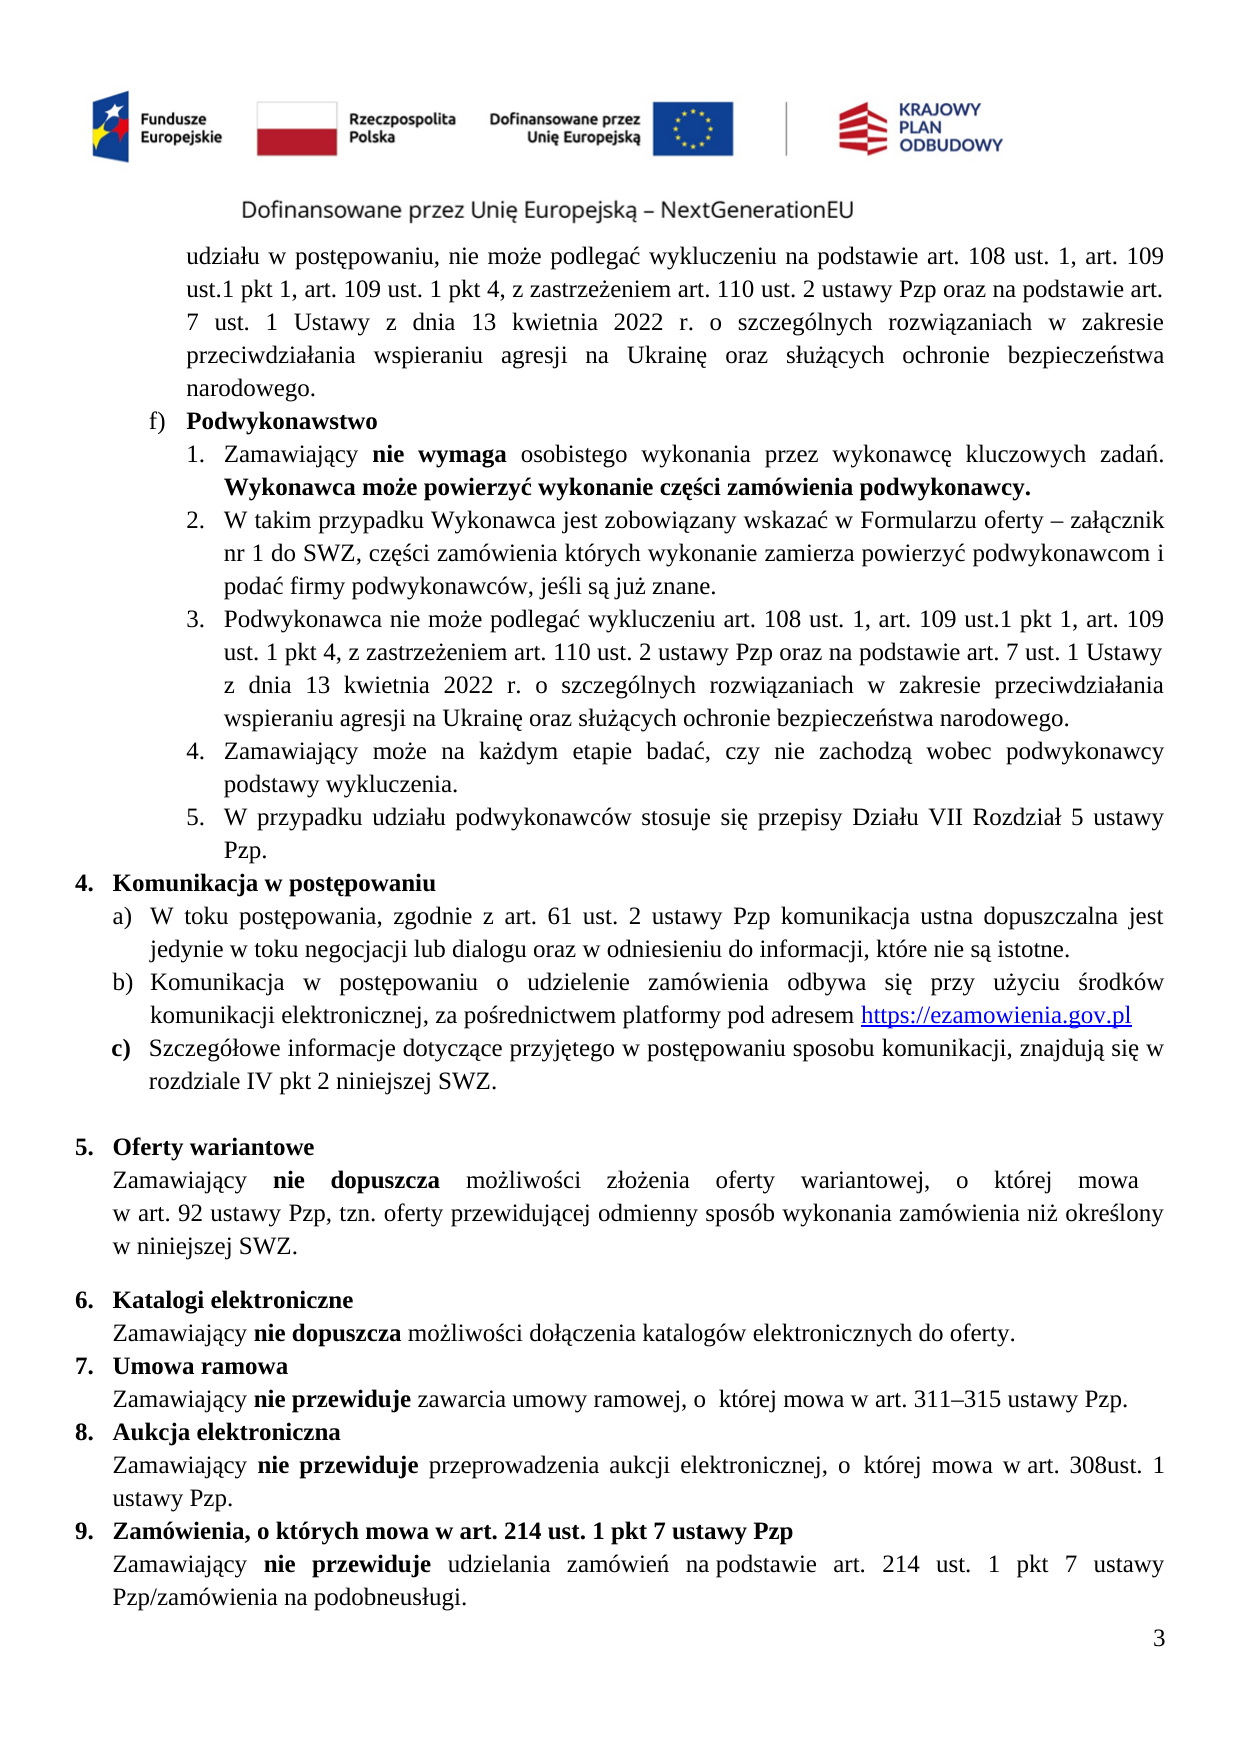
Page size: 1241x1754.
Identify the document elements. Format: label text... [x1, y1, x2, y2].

list Umowa ramowa [75, 1351, 1165, 1380]
list W przypadku udziału podwykonawców stosuje się przepisy Działu VII Rozdział 5 ustawy Pzp. [186, 802, 1165, 864]
list Zamawiający nie dopuszcza możliwości dołączenia katalogów elektronicznych do oferty. [112, 1318, 1165, 1347]
list Zamawiający może na każdym etapie badać, czy nie zachodzą wobec podwykonawcy podstawy wykluczenia. [186, 736, 1165, 798]
list Aukcja elektroniczna [75, 1417, 1165, 1446]
list Zamówienia, o których mowa w art. 214 ust. 1 pkt 7 ustawy Pzp [75, 1516, 1165, 1545]
text Zamawiający nie dopuszcza możliwości złożenia oferty wariantowej, o której mowa w art. 92 ustawy Pzp, tzn. oferty przewidującej odmienny sposób wykonania zamówienia niż określony w niniejszej SWZ. [112, 1165, 1165, 1260]
picture [75, 73, 1021, 241]
list Zamawiający nie przewiduje udzielania zamówień na podstawie art. 214 ust. 1 pkt 7 ustawy Pzp/zamówienia na podobneusługi. [112, 1549, 1165, 1611]
list Podwykonawstwo [149, 406, 1165, 435]
list W toku postępowania, zgodnie z art. 61 ust. 2 ustawy Pzp komunikacja ustna dopuszczalna jest jedynie w toku negocjacji lub dialogu oraz w odniesieniu do informacji, które nie są istotne. [112, 901, 1165, 963]
list Katalogi elektroniczne [75, 1285, 1165, 1314]
list Zamawiający nie wymaga osobistego wykonania przez wykonawcę kluczowych zadań. Wykonawca może powierzyć wykonanie części zamówienia podwykonawcy. [186, 439, 1165, 501]
list Komunikacja w postępowaniu o udzielenie zamówienia odbywa się przy użyciu środków komunikacji elektronicznej, za pośrednictwem platformy pod adresem https://ezamowienia.gov.pl [112, 967, 1165, 1029]
list Zamawiający nie przewiduje przeprowadzenia aukcji elektronicznej, o której mowa w art. 308ust. 1 ustawy Pzp. [112, 1450, 1165, 1512]
list Szczegółowe informacje dotyczące przyjętego w postępowaniu sposobu komunikacji, znajdują się w rozdziale IV pkt 2 niniejszej SWZ. [111, 1033, 1165, 1095]
list Komunikacja w postępowaniu [75, 868, 1165, 897]
list Zamawiający nie przewiduje zawarcia umowy ramowej, o której mowa w art. 311–315 ustawy Pzp. [112, 1384, 1165, 1413]
list W takim przypadku Wykonawca jest zobowiązany wskazać w Formularzu oferty – załącznik nr 1 do SWZ, części zamówienia których wykonanie zamierza powierzyć podwykonawcom i podać firmy podwykonawców, jeśli są już znane. [186, 505, 1165, 600]
list Oferty wariantowe [75, 1132, 1165, 1161]
list Podwykonawca nie może podlegać wykluczeniu art. 108 ust. 1, art. 109 ust.1 pkt 1, art. 109 ust. 1 pkt 4, z zastrzeżeniem art. 110 ust. 2 ustawy Pzp oraz na podstawie art. 7 ust. 1 Ustawy z dnia 13 kwietnia 2022 r. o szczególnych rozwiązaniach w zakresie przeciwdziałania wspieraniu agresji na Ukrainę oraz służących ochronie bezpieczeństwa narodowego. [186, 604, 1165, 732]
